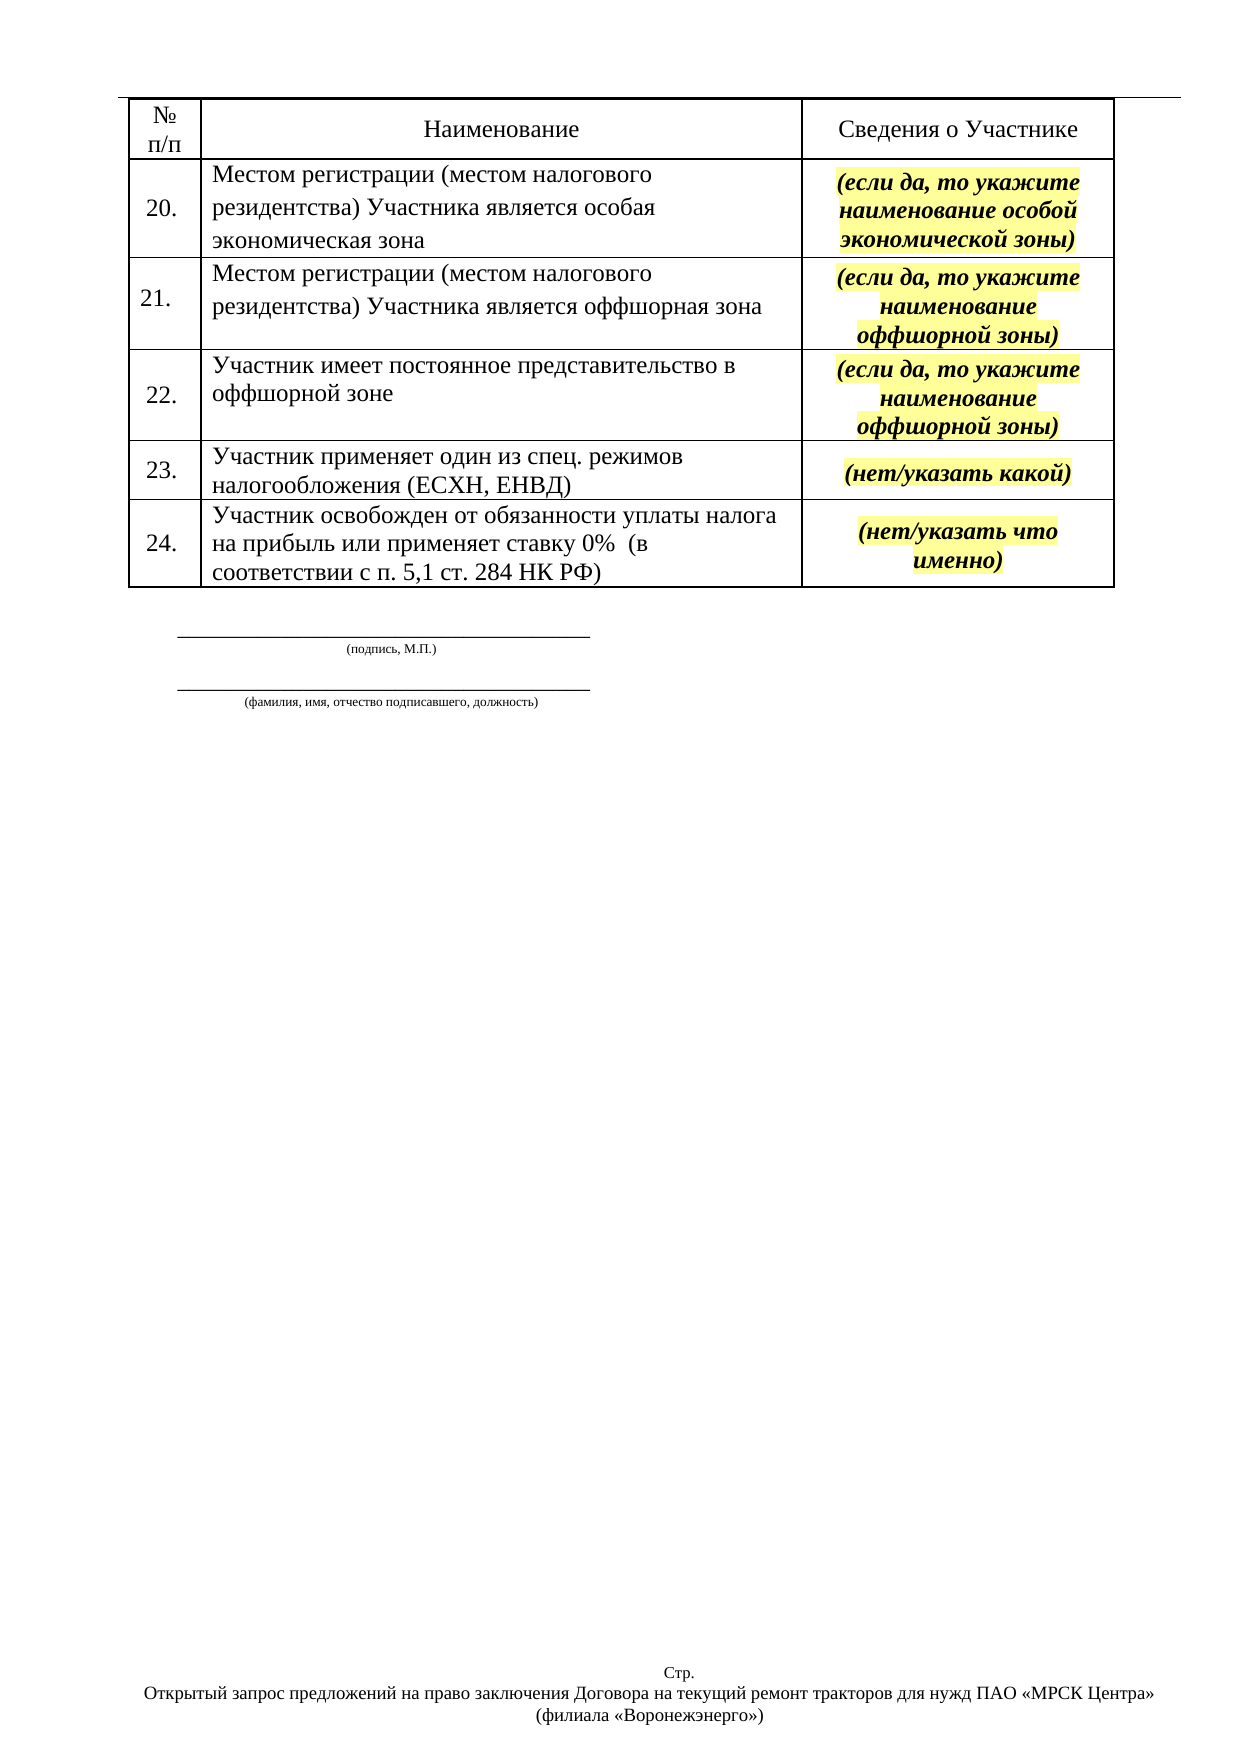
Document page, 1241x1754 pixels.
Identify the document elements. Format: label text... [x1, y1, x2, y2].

table_cell (если да, то укажите наименование особой экономической зоны) [803, 160, 1113, 257]
table_cell (нет/указать какой) [803, 441, 1113, 499]
table_header № п/п [130, 100, 200, 158]
table_cell [130, 350, 200, 440]
table_cell Местом регистрации (местом налогового резидентства) Участника является оффшорная зона [202, 258, 801, 349]
table_cell (если да, то укажите наименование оффшорной зоны) [803, 350, 1113, 440]
text (фамилия, имя, отчество подписавшего, должность) [118, 693, 605, 720]
table_cell Участник имеет постоянное представительство в оффшорной зоне [202, 350, 801, 440]
table_header Сведения о Участнике [803, 100, 1113, 158]
text ____________________________________ [118, 667, 605, 693]
table_header Наименование [202, 100, 801, 158]
text (подпись, М.П.) [118, 641, 605, 667]
table_cell [130, 500, 200, 586]
table_cell [130, 441, 200, 499]
table_cell [130, 258, 200, 349]
table_cell [130, 160, 200, 257]
table_cell (нет/указать что именно) [803, 500, 1113, 586]
table_cell Участник освобожден от обязанности уплаты налога на прибыль или применяет ставку 0% (в соответствии с п. 5,1 ст. 284 НК РФ) [202, 500, 801, 586]
table_cell Местом регистрации (местом налогового резидентства) Участника является особая экономическая зона [202, 160, 801, 257]
table_cell (если да, то укажите наименование оффшорной зоны) [803, 258, 1113, 349]
table_cell Участник применяет один из спец. режимов налогообложения (ЕСХН, ЕНВД) [202, 441, 801, 499]
text ____________________________________ [118, 614, 605, 641]
